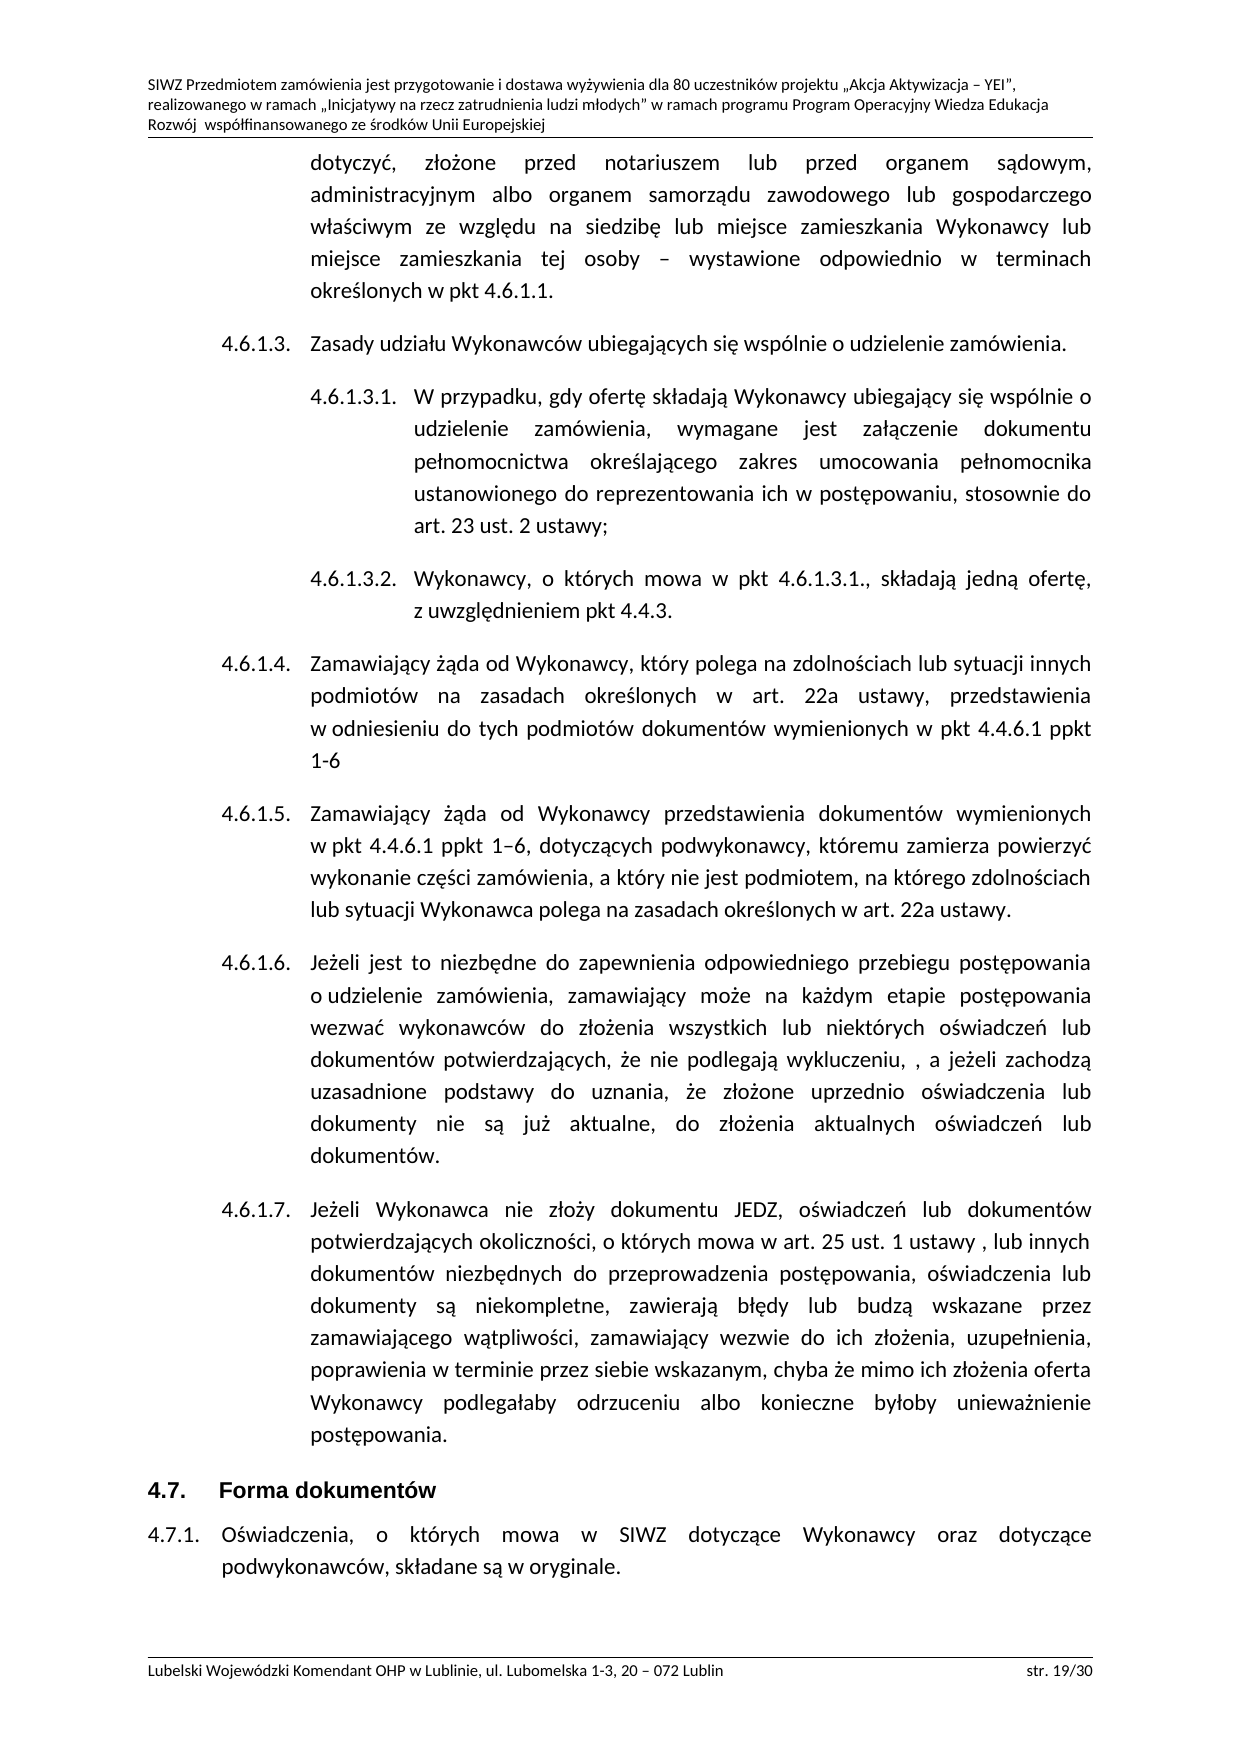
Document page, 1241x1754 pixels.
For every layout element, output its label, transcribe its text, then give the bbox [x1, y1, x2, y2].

text Jeżeli Wykonawca nie złoży dokumentu JEDZ, oświadczeń lub dokumentów potwierdzających okoliczności, o których mowa w art. 25 ust. 1 ustawy , lub innych dokumentów niezbędnych do przeprowadzenia postępowania, oświadczenia lub dokumenty są niekompletne, zawierają błędy lub budzą wskazane przez zamawiającego wątpliwości, zamawiający wezwie do ich złożenia, uzupełnienia, poprawienia w terminie przez siebie wskazanym, chyba że mimo ich złożenia oferta Wykonawcy podlegałaby odrzuceniu albo konieczne byłoby unieważnienie postępowania. [221, 1195, 1093, 1448]
text Zamawiający żąda od Wykonawcy przedstawienia dokumentów wymienionych w pkt 4.4.6.1 ppkt 1–6, dotyczących podwykonawcy, któremu zamierza powierzyć wykonanie części zamówienia, a który nie jest podmiotem, na którego zdolnościach lub sytuacji Wykonawca polega na zasadach określonych w art. 22a ustawy. [221, 799, 1093, 923]
text Wykonawcy, o których mowa w pkt 4.6.1.3.1., składają jedną ofertę, z uwzględnieniem pkt 4.4.3. [310, 564, 1093, 624]
text Jeżeli jest to niezbędne do zapewnienia odpowiedniego przebiegu postępowania o udzielenie zamówienia, zamawiający może na każdym etapie postępowania wezwać wykonawców do złożenia wszystkich lub niektórych oświadczeń lub dokumentów potwierdzających, że nie podlegają wykluczeniu, , a jeżeli zachodzą uzasadnione podstawy do uznania, że złożone uprzednio oświadczenia lub dokumenty nie są już aktualne, do złożenia aktualnych oświadczeń lub dokumentów. [221, 948, 1093, 1170]
text W przypadku, gdy ofertę składają Wykonawcy ubiegający się wspólnie o udzielenie zamówienia, wymagane jest załączenie dokumentu pełnomocnictwa określającego zakres umocowania pełnomocnika ustanowionego do reprezentowania ich w postępowaniu, stosownie do art. 23 ust. 2 ustawy; [310, 382, 1093, 539]
text Zasady udziału Wykonawców ubiegających się wspólnie o udzielenie zamówienia. [221, 329, 1093, 357]
subtitle Forma dokumentów [148, 1477, 1093, 1503]
text Zamawiający żąda od Wykonawcy, który polega na zdolnościach lub sytuacji innych podmiotów na zasadach określonych w art. 22a ustawy, przedstawienia w odniesieniu do tych podmiotów dokumentów wymienionych w pkt 4.4.6.1 ppkt 1-6 [221, 649, 1093, 774]
text Oświadczenia, o których mowa w SIWZ dotyczące Wykonawcy oraz dotyczące podwykonawców, składane są w oryginale. [148, 1520, 1093, 1580]
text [221, 148, 1093, 304]
